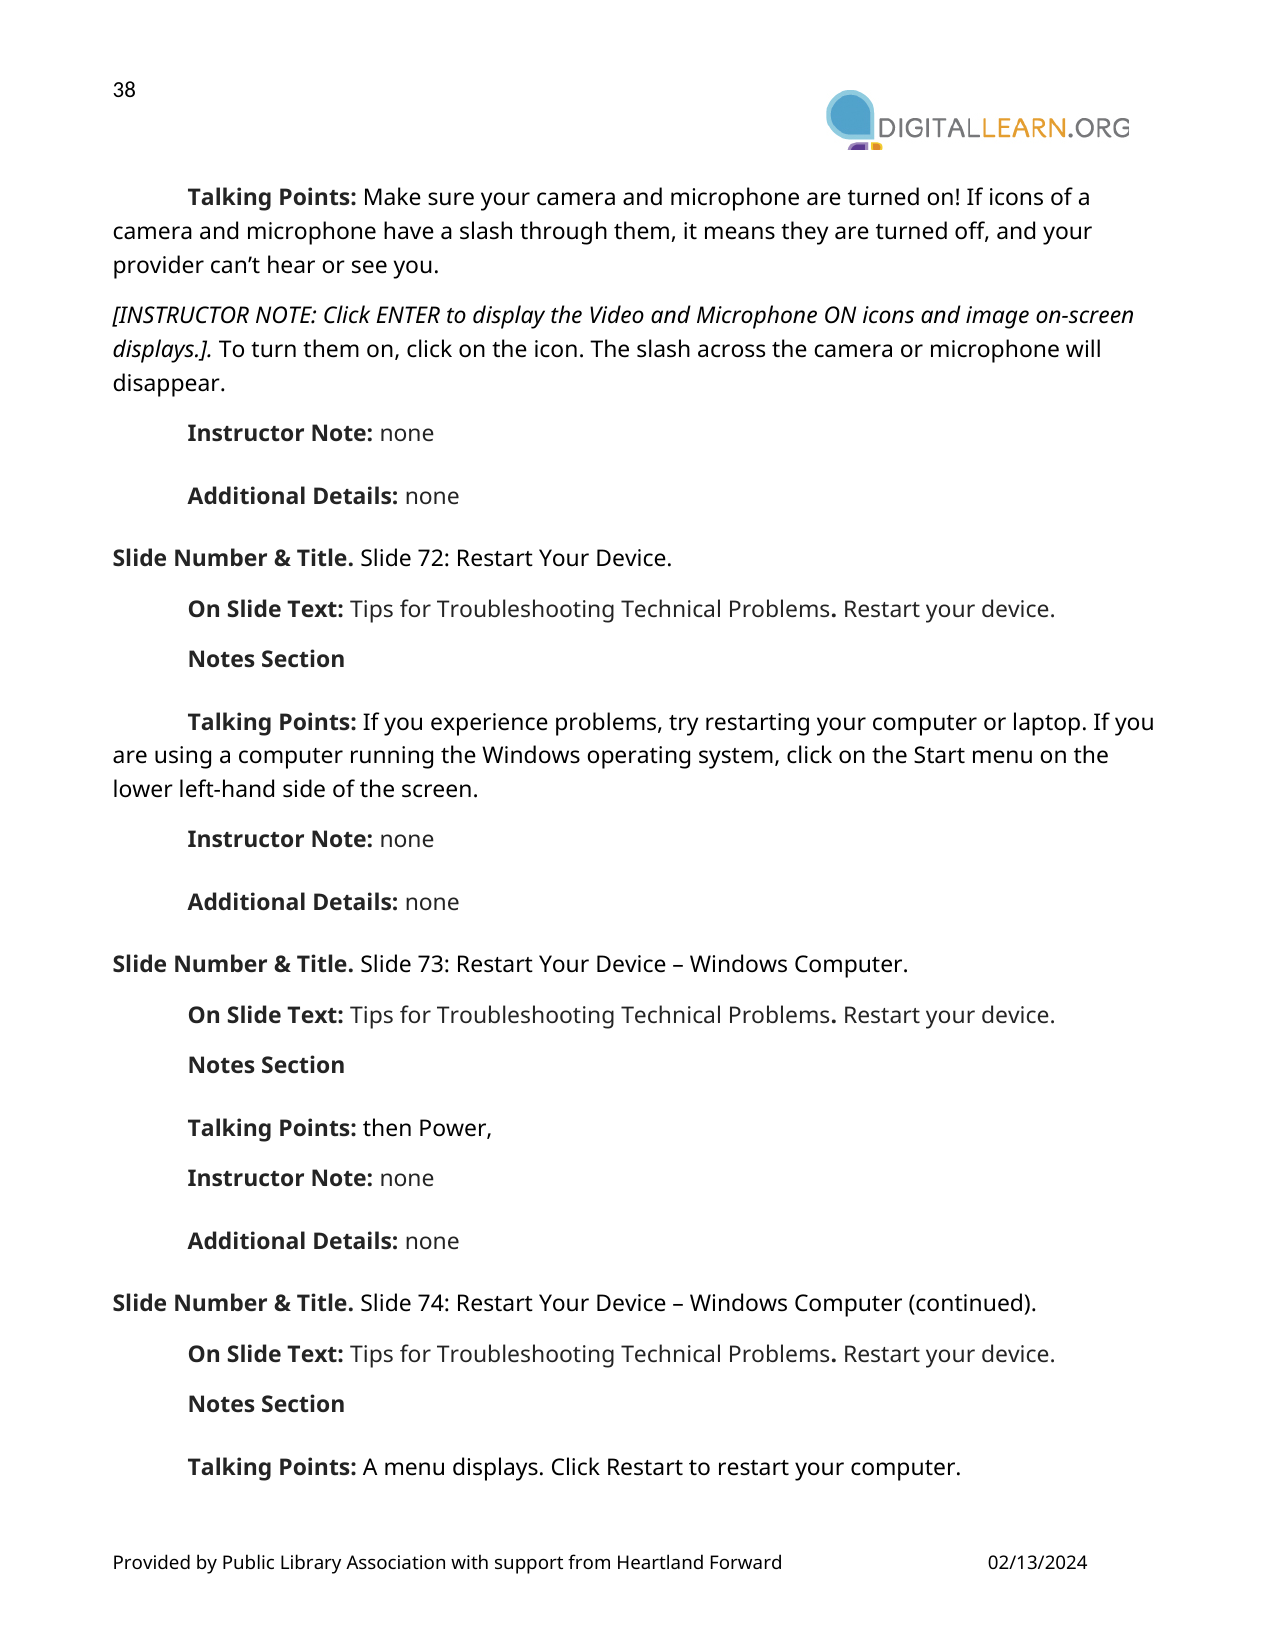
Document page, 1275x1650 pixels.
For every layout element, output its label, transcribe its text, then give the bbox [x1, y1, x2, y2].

text Additional Details: none [112, 1224, 1162, 1256]
text On Slide Text: Tips for Troubleshooting Technical Problems. Restart your device. [112, 999, 1162, 1030]
text Talking Points: A menu displays. Click Restart to restart your computer. [112, 1450, 1162, 1482]
text Slide Number & Title. Slide 72: Restart Your Device. [112, 542, 1162, 573]
picture [826, 90, 1129, 150]
text Slide Number & Title. Slide 73: Restart Your Device – Windows Computer. [112, 948, 1162, 979]
text Instructor Note: none [112, 1162, 1162, 1193]
text Notes Section [112, 643, 1162, 674]
text On Slide Text: Tips for Troubleshooting Technical Problems. Restart your device. [112, 1337, 1162, 1369]
text Notes Section [112, 1049, 1162, 1080]
text Talking Points: If you experience problems, try restarting your computer or laptop. If you are using a computer running the Windows operating system, click on the Start menu on the lower left-hand side of the screen. [112, 705, 1162, 804]
text Instructor Note: none [112, 417, 1162, 448]
text Additional Details: none [112, 479, 1162, 511]
text Instructor Note: none [112, 823, 1162, 854]
text Additional Details: none [112, 886, 1162, 917]
text Talking Points: Make sure your camera and microphone are turned on! If icons of a camera and microphone have a slash through them, it means they are turned off, and your provider can’t hear or see you. [112, 181, 1162, 280]
text On Slide Text: Tips for Troubleshooting Technical Problems. Restart your device. [112, 592, 1162, 624]
text Slide Number & Title. Slide 74: Restart Your Device – Windows Computer (continued). [112, 1287, 1162, 1318]
text Talking Points: then Power, [112, 1112, 1162, 1143]
text Notes Section [112, 1388, 1162, 1419]
text [INSTRUCTOR NOTE: Click ENTER to display the Video and Microphone ON icons and image on-screen displays.]. To turn them on, click on the icon. The slash across the camera or microphone will disappear. [112, 299, 1162, 398]
